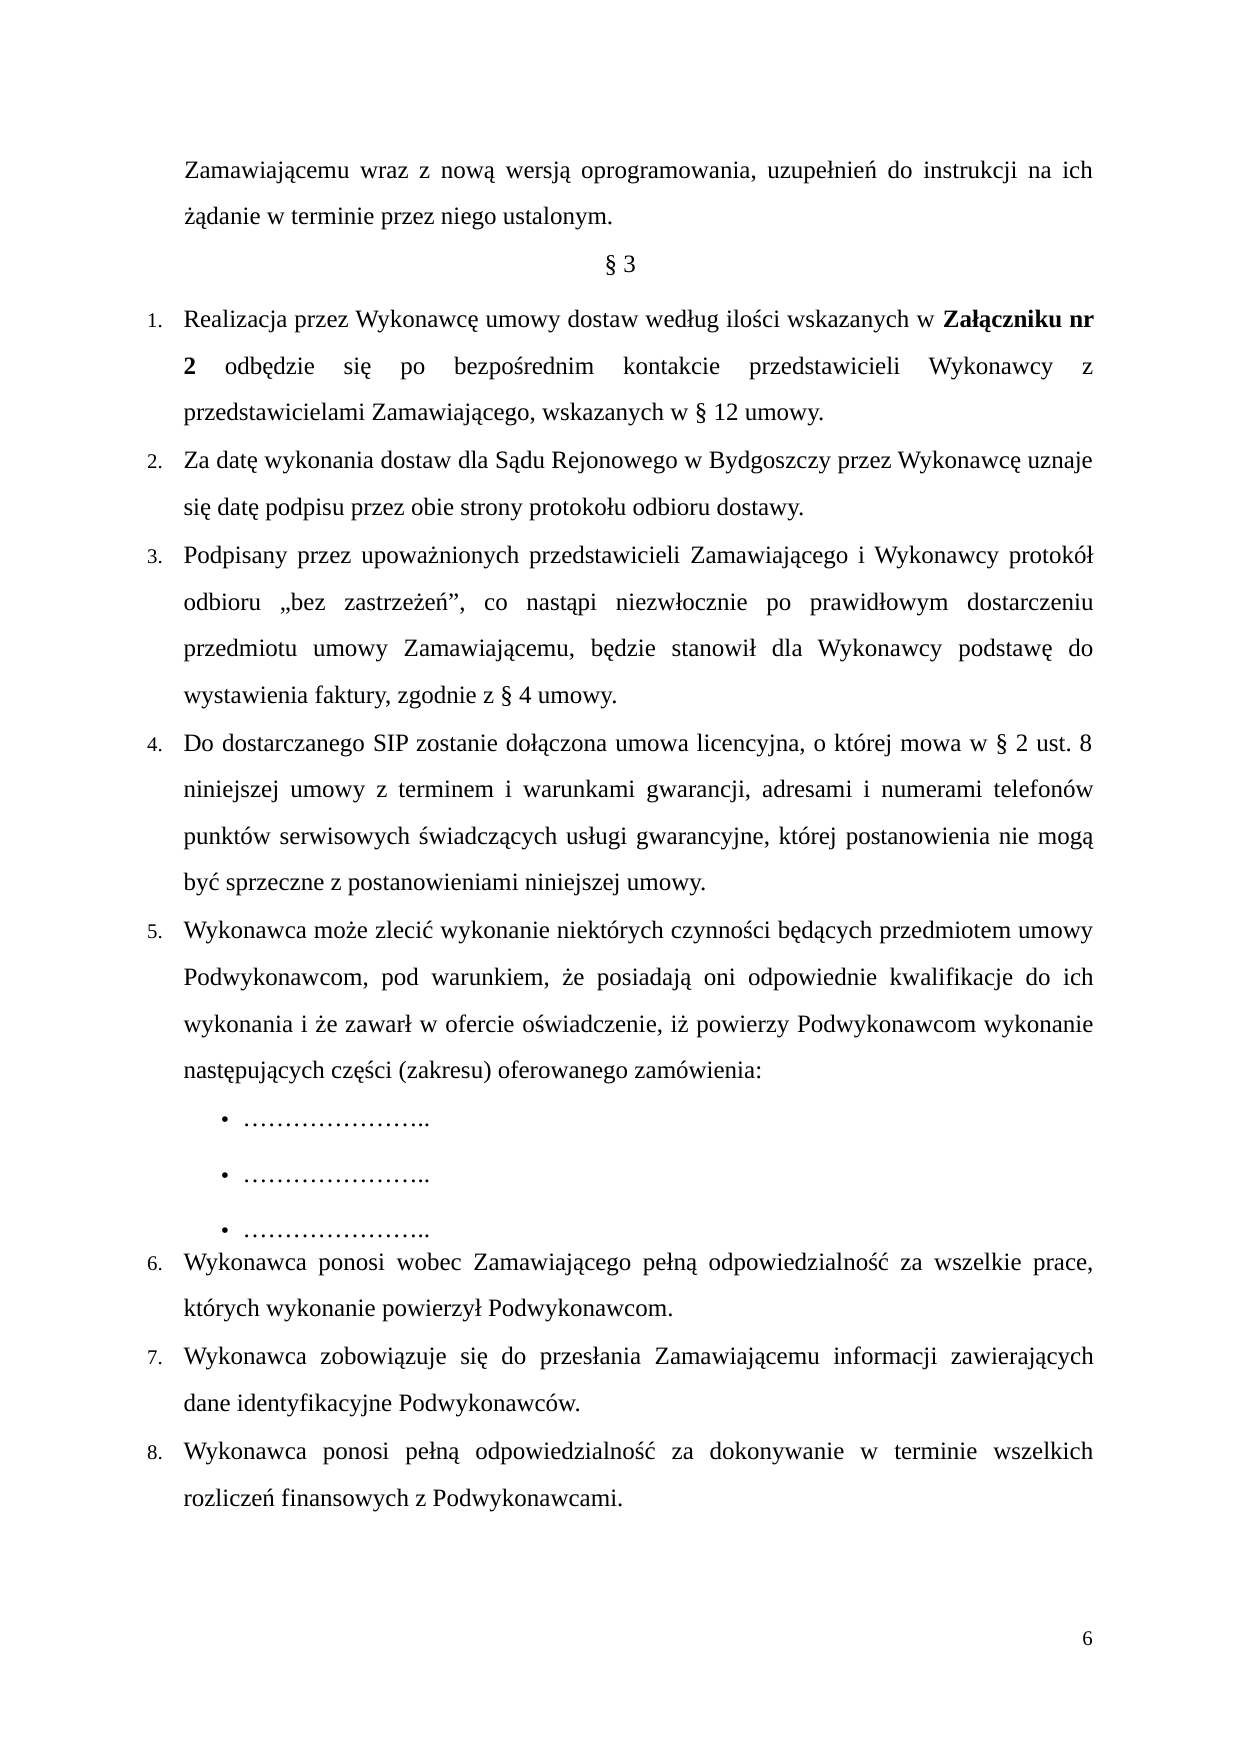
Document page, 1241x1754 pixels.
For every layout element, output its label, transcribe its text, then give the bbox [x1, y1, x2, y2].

list Podpisany przez upoważnionych przedstawicieli Zamawiającego i Wykonawcy protokół odbioru „bez zastrzeżeń”, co nastąpi niezwłocznie po prawidłowym dostarczeniu przedmiotu umowy Zamawiającemu, będzie stanowił dla Wykonawcy podstawę do wystawienia faktury, zgodnie z § 4 umowy. [147, 540, 1094, 708]
list ………………….. [221, 1159, 1094, 1188]
list Za datę wykonania dostaw dla Sądu Rejonowego w Bydgoszczy przez Wykonawcę uznaje się datę podpisu przez obie strony protokołu odbioru dostawy. [147, 446, 1094, 521]
list Do dostarczanego SIP zostanie dołączona umowa licencyjna, o której mowa w § 2 ust. 8 niniejszej umowy z terminem i warunkami gwarancji, adresami i numerami telefonów punktów serwisowych świadczących usługi gwarancyjne, której postanowienia nie mogą być sprzeczne z postanowieniami niniejszej umowy. [147, 728, 1094, 896]
list Wykonawca może zlecić wykonanie niektórych czynności będących przedmiotem umowy Podwykonawcom, pod warunkiem, że posiadają oni odpowiednie kwalifikacje do ich wykonania i że zawarł w ofercie oświadczenie, iż powierzy Podwykonawcom wykonanie następujących części (zakresu) oferowanego zamówienia: [147, 916, 1094, 1084]
text § 3 [169, 249, 1071, 278]
list ………………….. [221, 1214, 1094, 1243]
list Wykonawca zobowiązuje się do przesłania Zamawiającemu informacji zawierających dane identyfikacyjne Podwykonawców. [147, 1341, 1094, 1417]
list Wykonawca ponosi pełną odpowiedzialność za dokonywanie w terminie wszelkich rozliczeń finansowych z Podwykonawcami. [147, 1436, 1094, 1511]
list Wykonawca ponosi wobec Zamawiającego pełną odpowiedzialność za wszelkie prace, których wykonanie powierzył Podwykonawcom. [147, 1247, 1094, 1322]
list Realizacja przez Wykonawcę umowy dostaw według ilości wskazanych w Załączniku nr 2 odbędzie się po bezpośrednim kontakcie przedstawicieli Wykonawcy z przedstawicielami Zamawiającego, wskazanych w § 12 umowy. [147, 304, 1094, 426]
list ………………….. [221, 1103, 1094, 1132]
text Zamawiającemu wraz z nową wersją oprogramowania, uzupełnień do instrukcji na ich żądanie w terminie przez niego ustalonym. [184, 155, 1094, 230]
